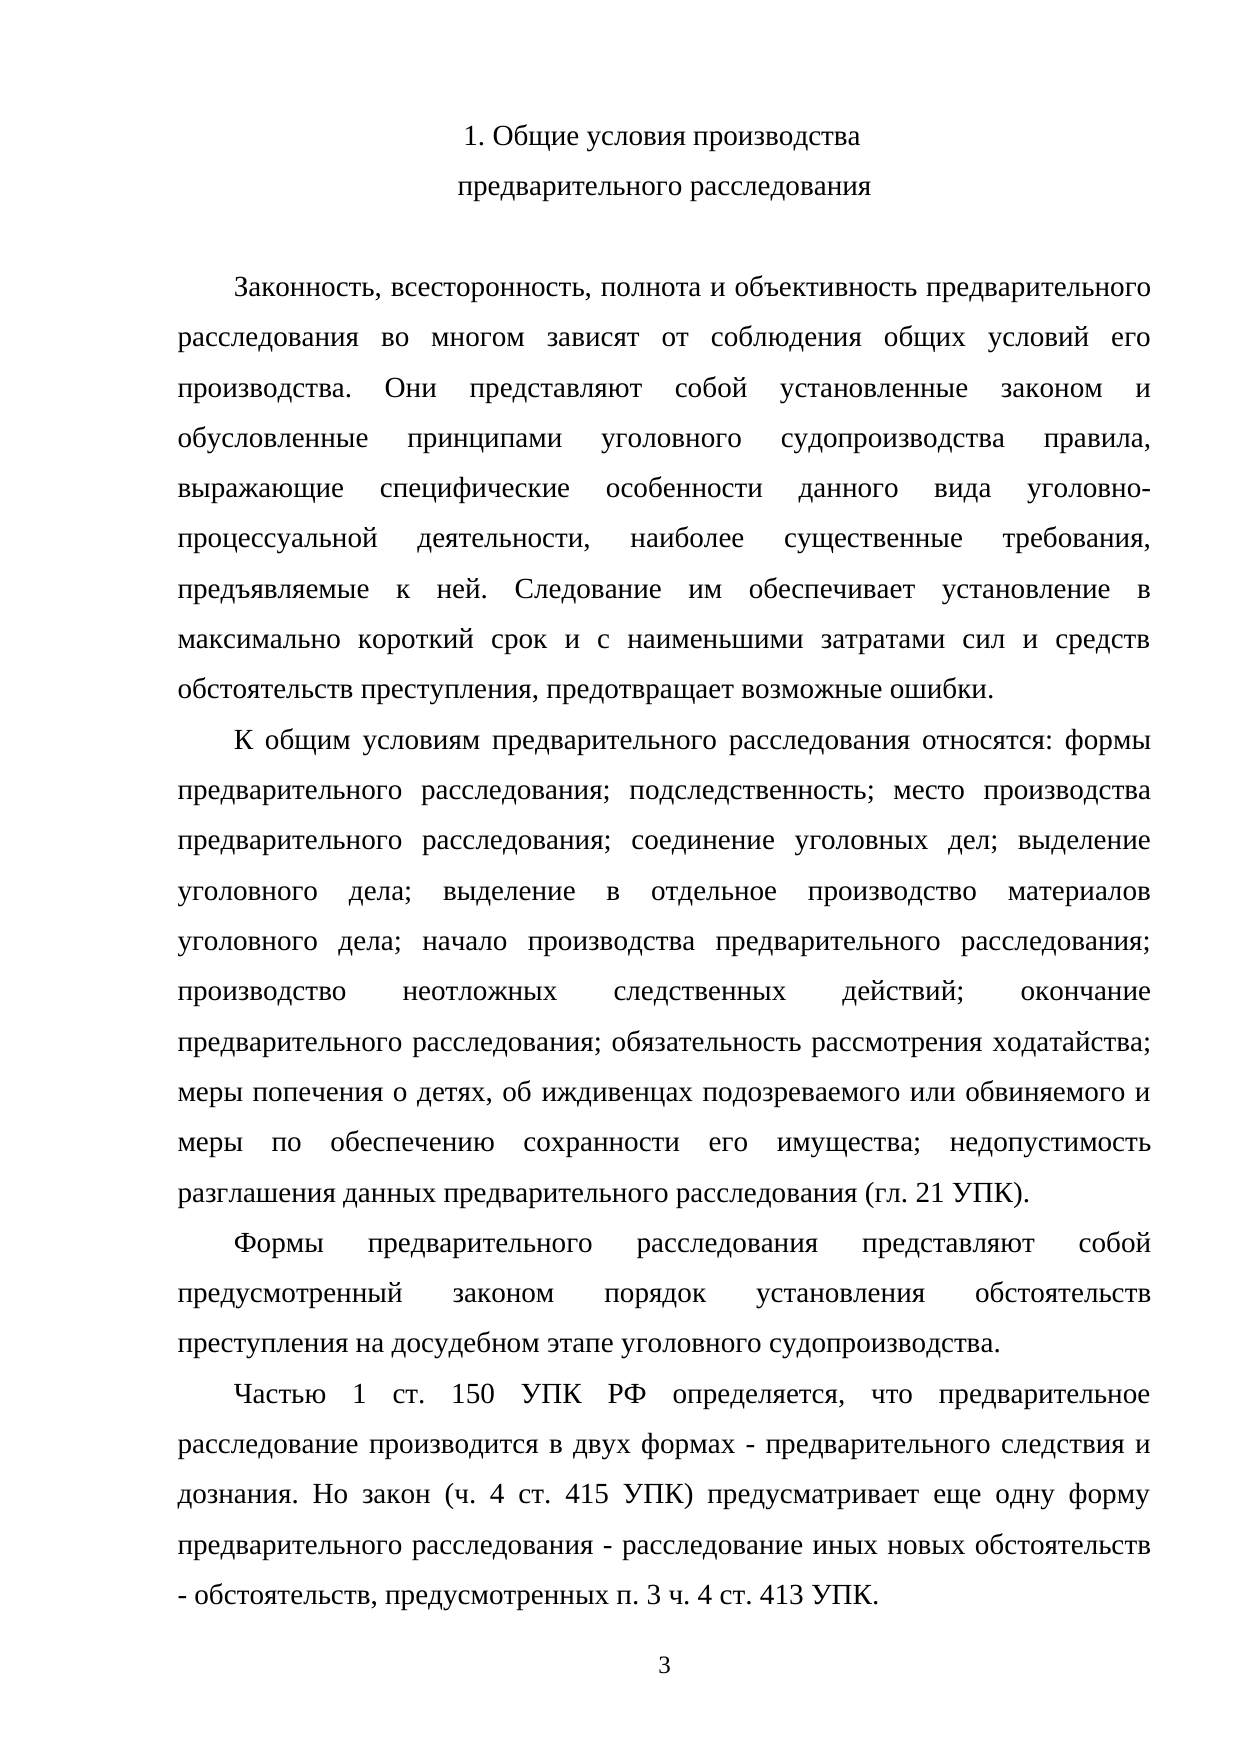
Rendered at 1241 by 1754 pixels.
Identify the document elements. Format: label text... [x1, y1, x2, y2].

text предварительного расследования [177, 168, 1152, 202]
text 1. Общие условия производства [172, 118, 1152, 152]
text Законность, всесторонность, полнота и объективность предварительного расследования во многом зависят от соблюдения общих условий его производства. Они представляют собой установленные законом и обусловленные принципами уголовного судопроизводства правила, выражающие специфические особенности данного вида уголовно-процессуальной деятельности, наиболее существенные требования, предъявляемые к ней. Следование им обеспечивает установление в максимально короткий срок и с наименьшими затратами сил и средств обстоятельств преступления, предотвращает возможные ошибки. [177, 269, 1152, 705]
text К общим условиям предварительного расследования относятся: формы предварительного расследования; подследственность; место производства предварительного расследования; соединение уголовных дел; выделение уголовного дела; выделение в отдельное производство материалов уголовного дела; начало производства предварительного расследования; производство неотложных следственных действий; окончание предварительного расследования; обязательность рассмотрения ходатайства; меры попечения о детях, об иждивенцах подозреваемого или обвиняемого и меры по обеспечению сохранности его имущества; недопустимость разглашения данных предварительного расследования (гл. 21 УПК). [177, 722, 1152, 1208]
text Частью 1 ст. 150 УПК РФ определяется, что предварительное расследование производится в двух формах - предварительного следствия и дознания. Но закон (ч. 4 ст. 415 УПК) предусматривает еще одну форму предварительного расследования - расследование иных новых обстоятельств - обстоятельств, предусмотренных п. 3 ч. 4 ст. 413 УПК. [177, 1376, 1152, 1611]
text Формы предварительного расследования представляют собой предусмотренный законом порядок установления обстоятельств преступления на досудебном этапе уголовного судопроизводства. [177, 1225, 1152, 1359]
